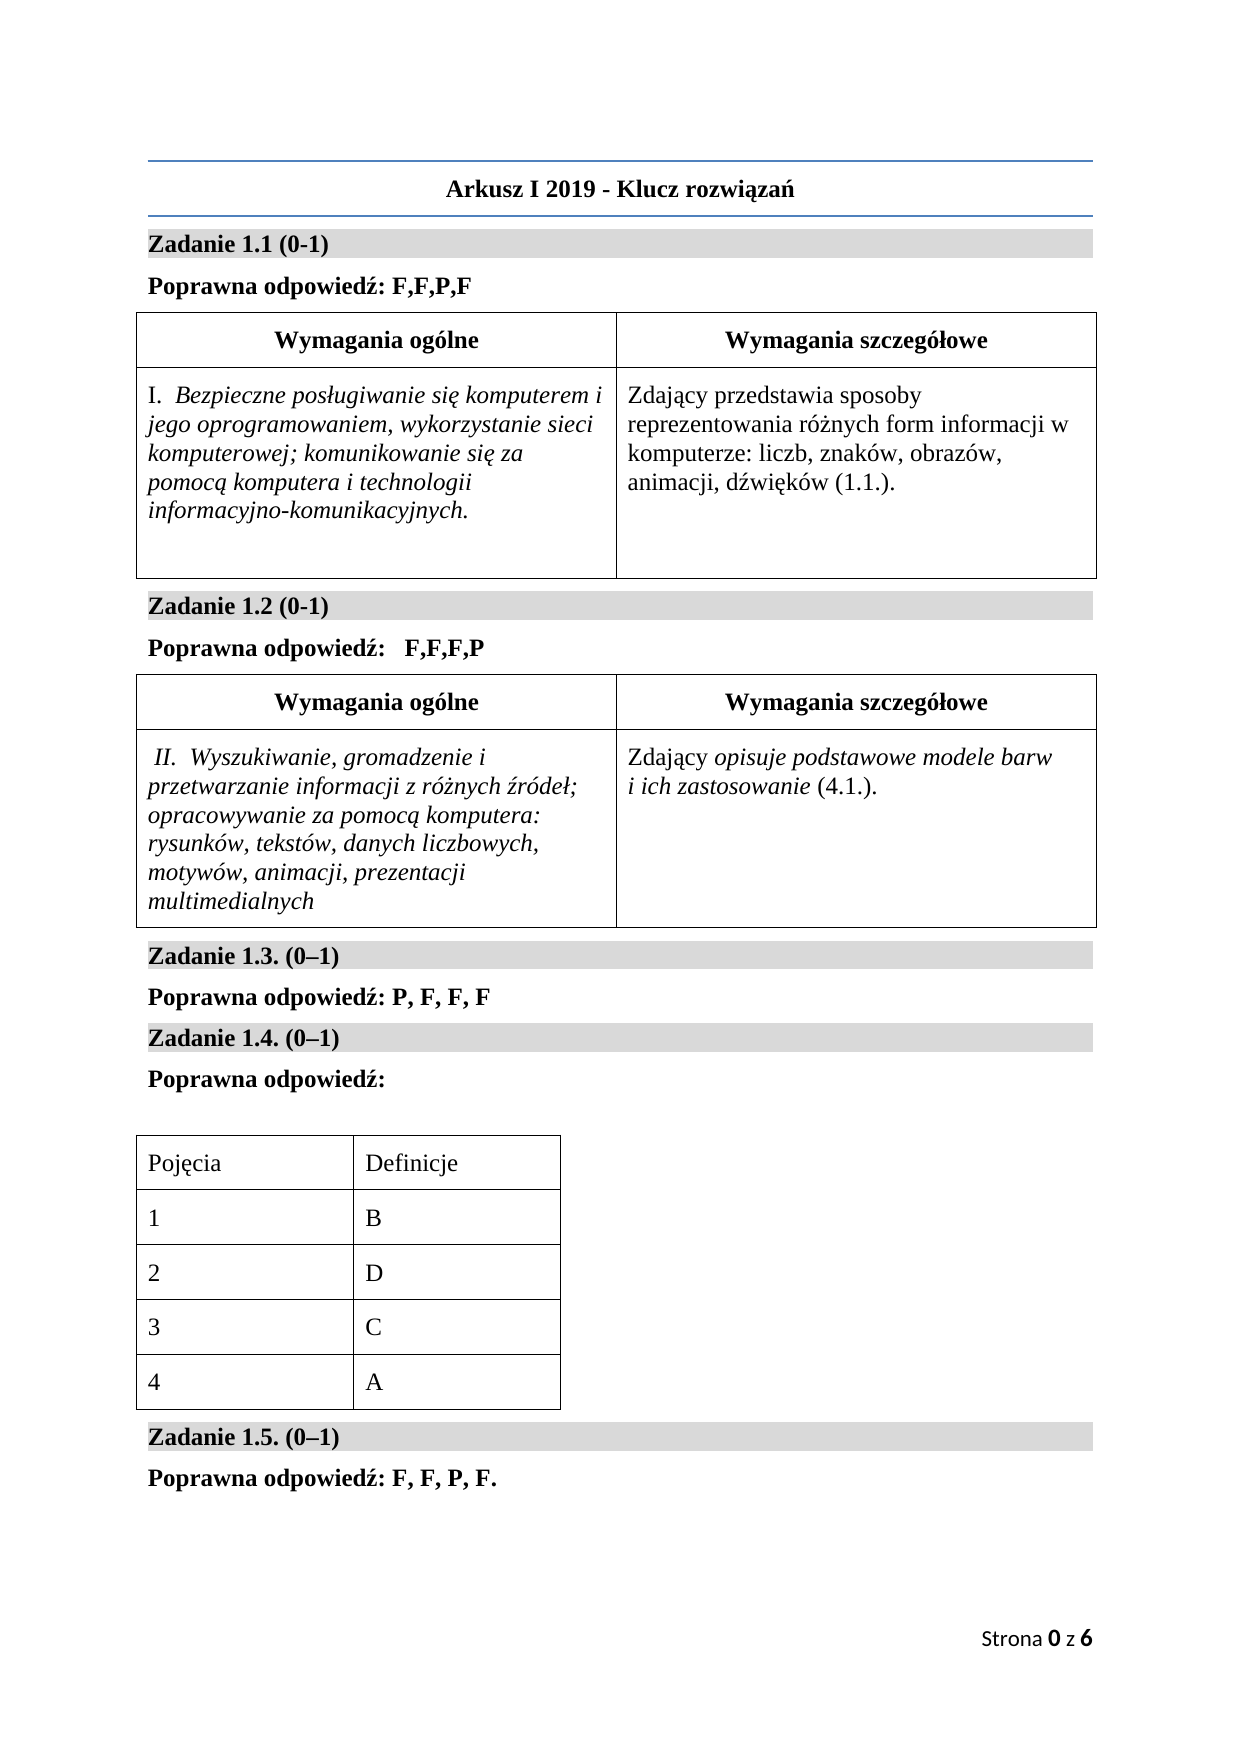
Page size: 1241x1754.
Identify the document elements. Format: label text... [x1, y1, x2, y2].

text Zadanie 1.2 (0-1) [148, 591, 1093, 620]
table_cell II. Wyszukiwanie, gromadzenie i przetwarzanie informacji z różnych źródeł; opracowywanie za pomocą komputera: rysunków, tekstów, danych liczbowych, motywów, animacji, prezentacji multimedialnych [137, 730, 616, 927]
table_cell I. Bezpieczne posługiwanie się komputerem i jego oprogramowaniem, wykorzystanie sieci komputerowej; komunikowanie się za pomocą komputera i technologii informacyjno-komunikacyjnych. [137, 368, 616, 578]
text Poprawna odpowiedź: F, F, P, F. [148, 1463, 1093, 1492]
table_cell A [354, 1355, 560, 1408]
text Zadanie 1.3. (0–1) [148, 941, 1093, 969]
text Poprawna odpowiedź: F,F,P,F [148, 271, 1093, 299]
table_cell 4 [137, 1355, 353, 1408]
list Poprawna odpowiedź: [148, 1064, 1093, 1093]
table_cell Zdający przedstawia sposoby reprezentowania różnych form informacji w komputerze: liczb, znaków, obrazów, animacji, dźwięków (1.1.). [617, 368, 1096, 578]
text Poprawna odpowiedź: F,F,F,P [148, 633, 1093, 661]
text Zadanie 1.1 (0-1) [148, 229, 1093, 258]
table_cell D [354, 1245, 560, 1299]
table_header Wymagania ogólne [137, 675, 616, 729]
table_header Definicje [354, 1136, 560, 1189]
table_header Pojęcia [137, 1136, 353, 1189]
table_cell 2 [137, 1245, 353, 1299]
text Zadanie 1.5. (0–1) [148, 1422, 1093, 1451]
table_header Wymagania szczegółowe [617, 313, 1096, 367]
table_cell 1 [137, 1190, 353, 1244]
table_cell C [354, 1300, 560, 1354]
text Zadanie 1.4. (0–1) [148, 1023, 1093, 1052]
table_cell Zdający opisuje podstawowe modele barw i ich zastosowanie (4.1.). [617, 730, 1096, 927]
table_cell B [354, 1190, 560, 1244]
table_header Wymagania ogólne [137, 313, 616, 367]
text Poprawna odpowiedź: P, F, F, F [148, 982, 1093, 1011]
table_cell 3 [137, 1300, 353, 1354]
table_header Wymagania szczegółowe [617, 675, 1096, 729]
